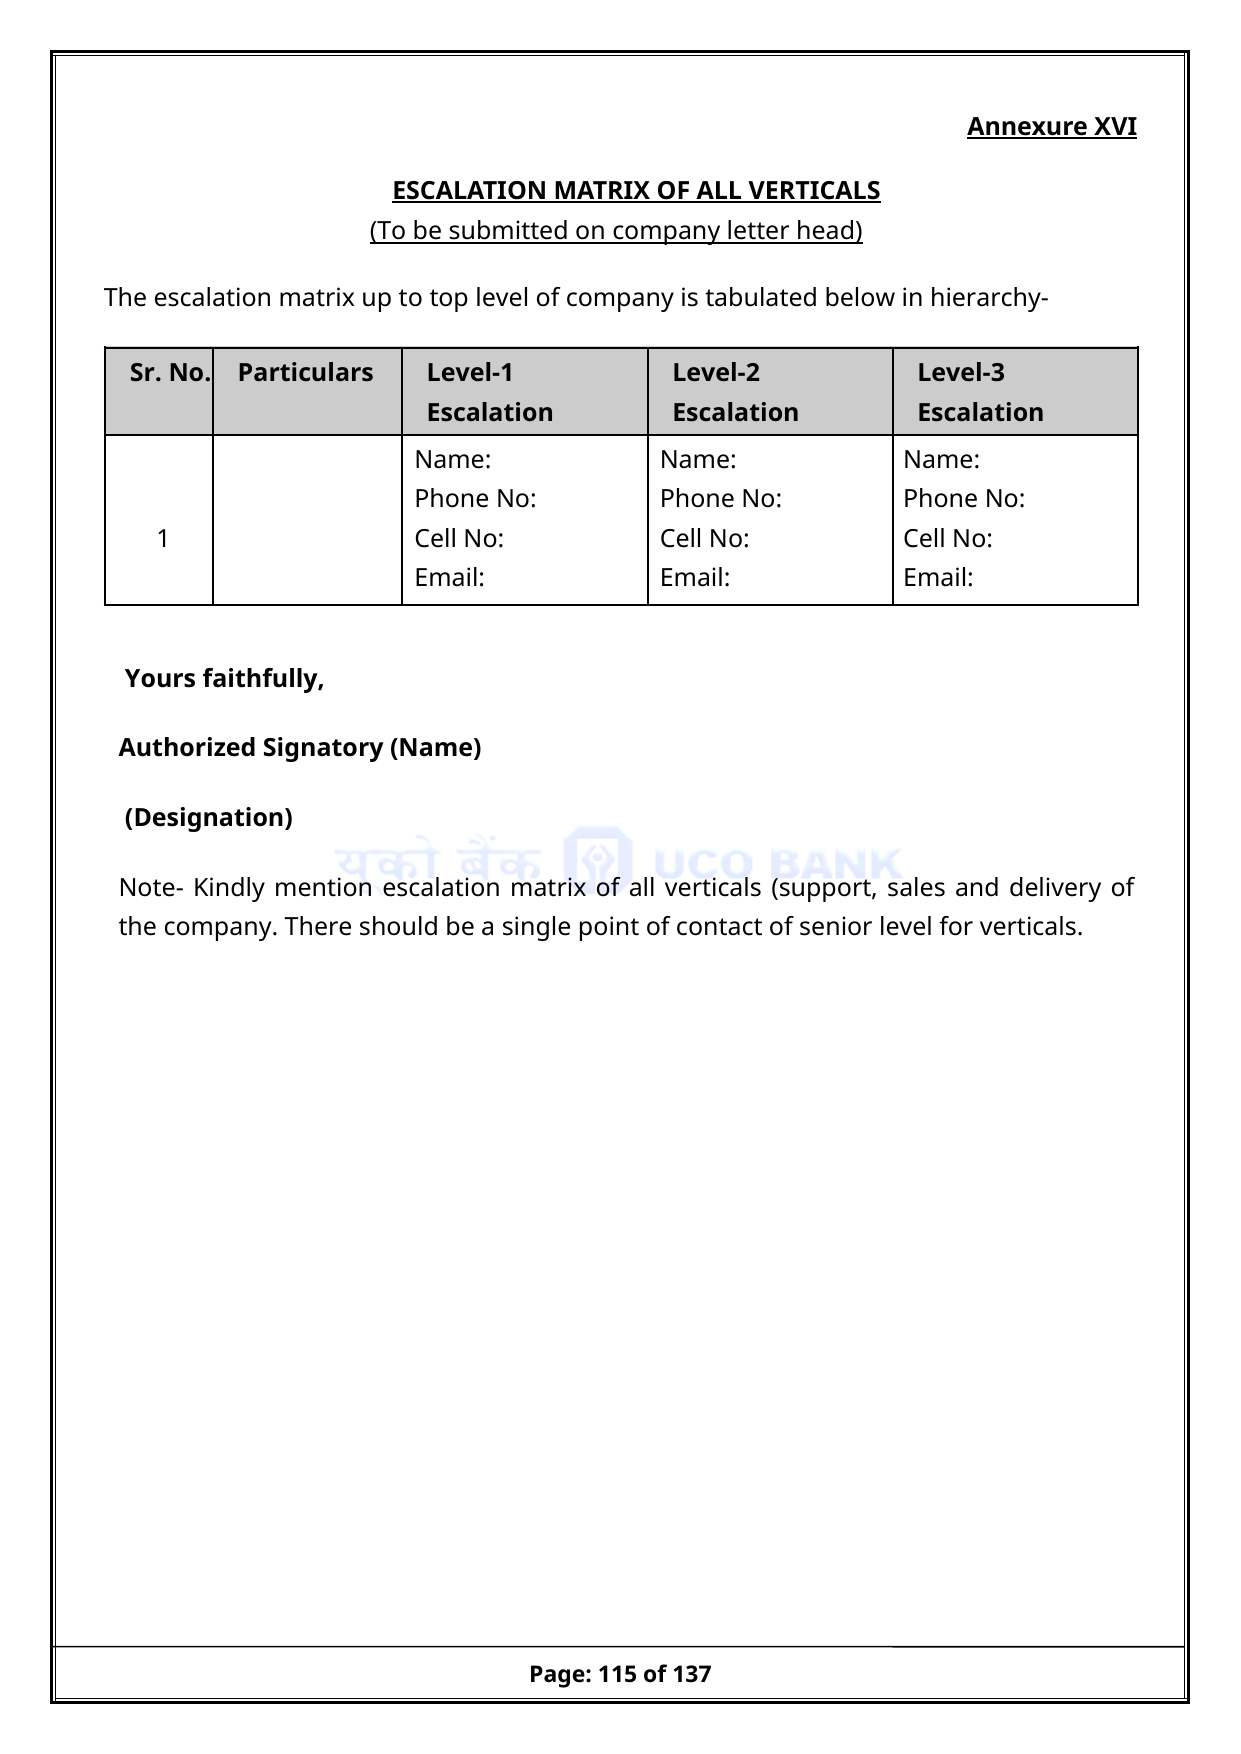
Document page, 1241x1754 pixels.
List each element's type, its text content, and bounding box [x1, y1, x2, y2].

text Note- Kindly mention escalation matrix of all verticals (support, sales and delivery of the company. There should be a single point of contact of senior level for verticals. [118, 869, 1135, 942]
table_header Level-2 Escalation [649, 349, 892, 434]
table_header Level-1 Escalation [403, 349, 647, 434]
subtitle ESCALATION MATRIX OF ALL VERTICALS [162, 172, 1110, 207]
text Authorized Signatory (Name) [118, 730, 1137, 764]
table_cell Name: Phone No: Cell No: Email: [649, 436, 892, 604]
table_cell [214, 436, 401, 604]
text The escalation matrix up to top level of company is tabulated below in hierarchy- [103, 280, 1135, 314]
table_header Sr. No. [106, 349, 212, 434]
text Yours faithfully, [118, 661, 1137, 695]
table_cell Name: Phone No: Cell No: Email: [403, 436, 647, 604]
text (Designation) [118, 799, 1110, 833]
table_header Particulars [214, 349, 401, 434]
table_cell Name: Phone No: Cell No: Email: [894, 436, 1137, 604]
text (To be submitted on company letter head) [161, 213, 1025, 247]
table_header Level-3 Escalation [894, 349, 1137, 434]
table_cell 1 [106, 436, 212, 604]
subtitle Annexure XVI [103, 108, 1137, 142]
